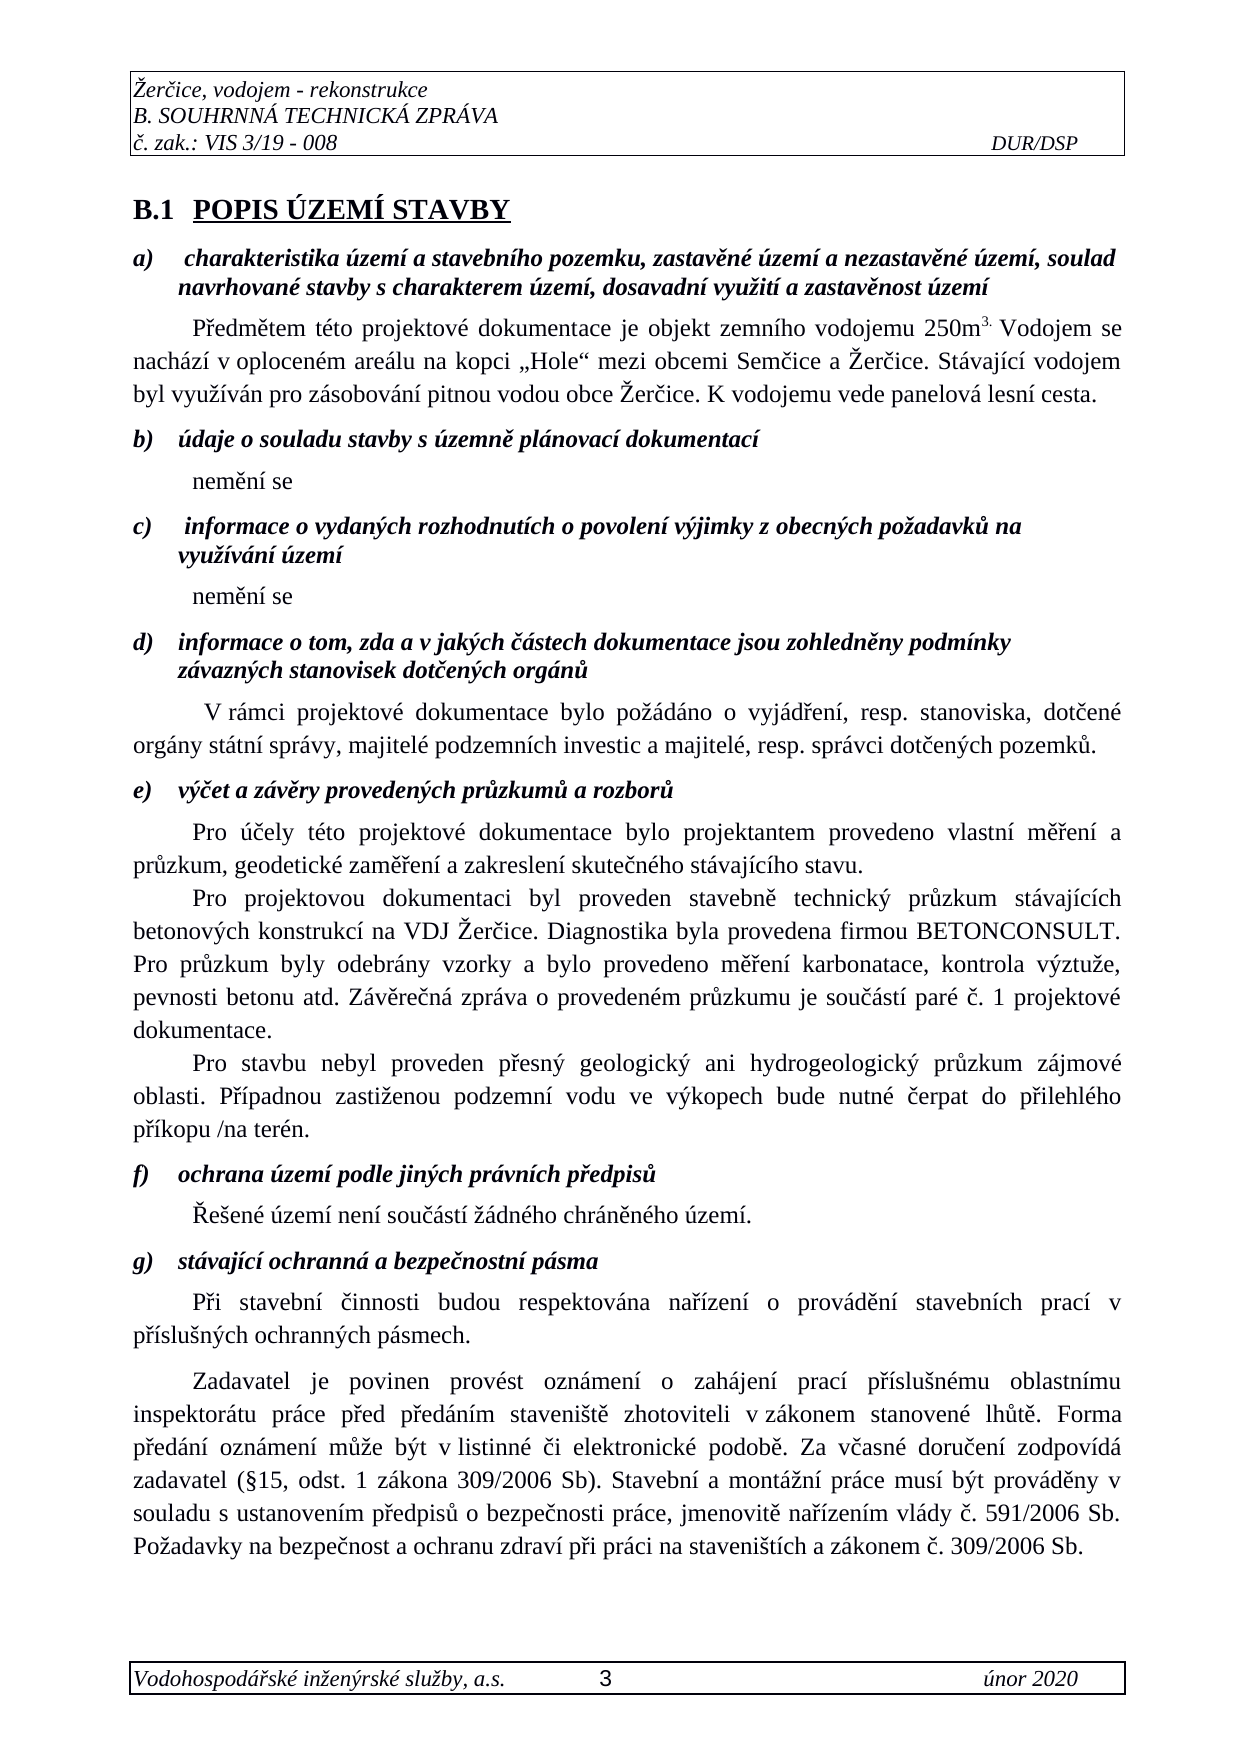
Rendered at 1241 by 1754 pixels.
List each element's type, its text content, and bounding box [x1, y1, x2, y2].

list informace o vydaných rozhodnutích o povolení výjimky z obecných požadavků na využívání území [133, 511, 1122, 569]
text V rámci projektové dokumentace bylo požádáno o vyjádření, resp. stanoviska, dotčené orgány státní správy, majitelé podzemních investic a majitelé, resp. správci dotčených pozemků. [133, 697, 1122, 759]
text Při stavební činnosti budou respektována nařízení o provádění stavebních prací v příslušných ochranných pásmech. [133, 1287, 1122, 1349]
list ochrana území podle jiných právních předpisů [133, 1159, 1122, 1188]
list informace o tom, zda a v jakých částech dokumentace jsou zohledněny podmínky závazných stanovisek dotčených orgánů [133, 627, 1122, 684]
text Pro projektovou dokumentaci byl proveden stavebně technický průzkum stávajících betonových konstrukcí na VDJ Žerčice. Diagnostika byla provedena firmou BETONCONSULT. Pro průzkum byly odebrány vzorky a bylo provedeno měření karbonatace, kontrola výztuže, pevnosti betonu atd. Závěrečná zpráva o provedeném průzkumu je součástí paré č. 1 projektové dokumentace. [133, 883, 1122, 1043]
text Pro stavbu nebyl proveden přesný geologický ani hydrogeologický průzkum zájmové oblasti. Případnou zastiženou podzemní vodu ve výkopech bude nutné čerpat do přilehlého příkopu /na terén. [133, 1048, 1122, 1143]
list údaje o souladu stavby s územně plánovací dokumentací [133, 424, 1122, 453]
list výčet a závěry provedených průzkumů a rozborů [133, 775, 1122, 804]
text Předmětem této projektové dokumentace je objekt zemního vodojemu 250m3. Vodojem se nachází v oploceném areálu na kopci „Hole“ mezi obcemi Semčice a Žerčice. Stávající vodojem byl využíván pro zásobování pitnou vodou obce Žerčice. K vodojemu vede panelová lesní cesta. [133, 313, 1122, 408]
text POPIS ÚZEMÍ STAVBY [133, 192, 1122, 226]
text nemění se [133, 581, 1122, 610]
list stávající ochranná a bezpečnostní pásma [133, 1246, 1122, 1275]
list charakteristika území a stavebního pozemku, zastavěné území a nezastavěné území, soulad navrhované stavby s charakterem území, dosavadní využití a zastavěnost území [133, 243, 1122, 301]
text Řešené území není součástí žádného chráněného území. [133, 1201, 1122, 1229]
text nemění se [133, 466, 1122, 494]
text Zadavatel je povinen provést oznámení o zahájení prací příslušnému oblastnímu inspektorátu práce před předáním staveniště zhotoviteli v zákonem stanovené lhůtě. Forma předání oznámení může být v listinné či elektronické podobě. Za včasné doručení zodpovídá zadavatel (§15, odst. 1 zákona 309/2006 Sb). Stavební a montážní práce musí být prováděny v souladu s ustanovením předpisů o bezpečnosti práce, jmenovitě nařízením vlády č. 591/2006 Sb. Požadavky na bezpečnost a ochranu zdraví při práci na staveništích a zákonem č. 309/2006 Sb. [133, 1366, 1122, 1560]
text Pro účely této projektové dokumentace bylo projektantem provedeno vlastní měření a průzkum, geodetické zaměření a zakreslení skutečného stávajícího stavu. [133, 817, 1122, 878]
